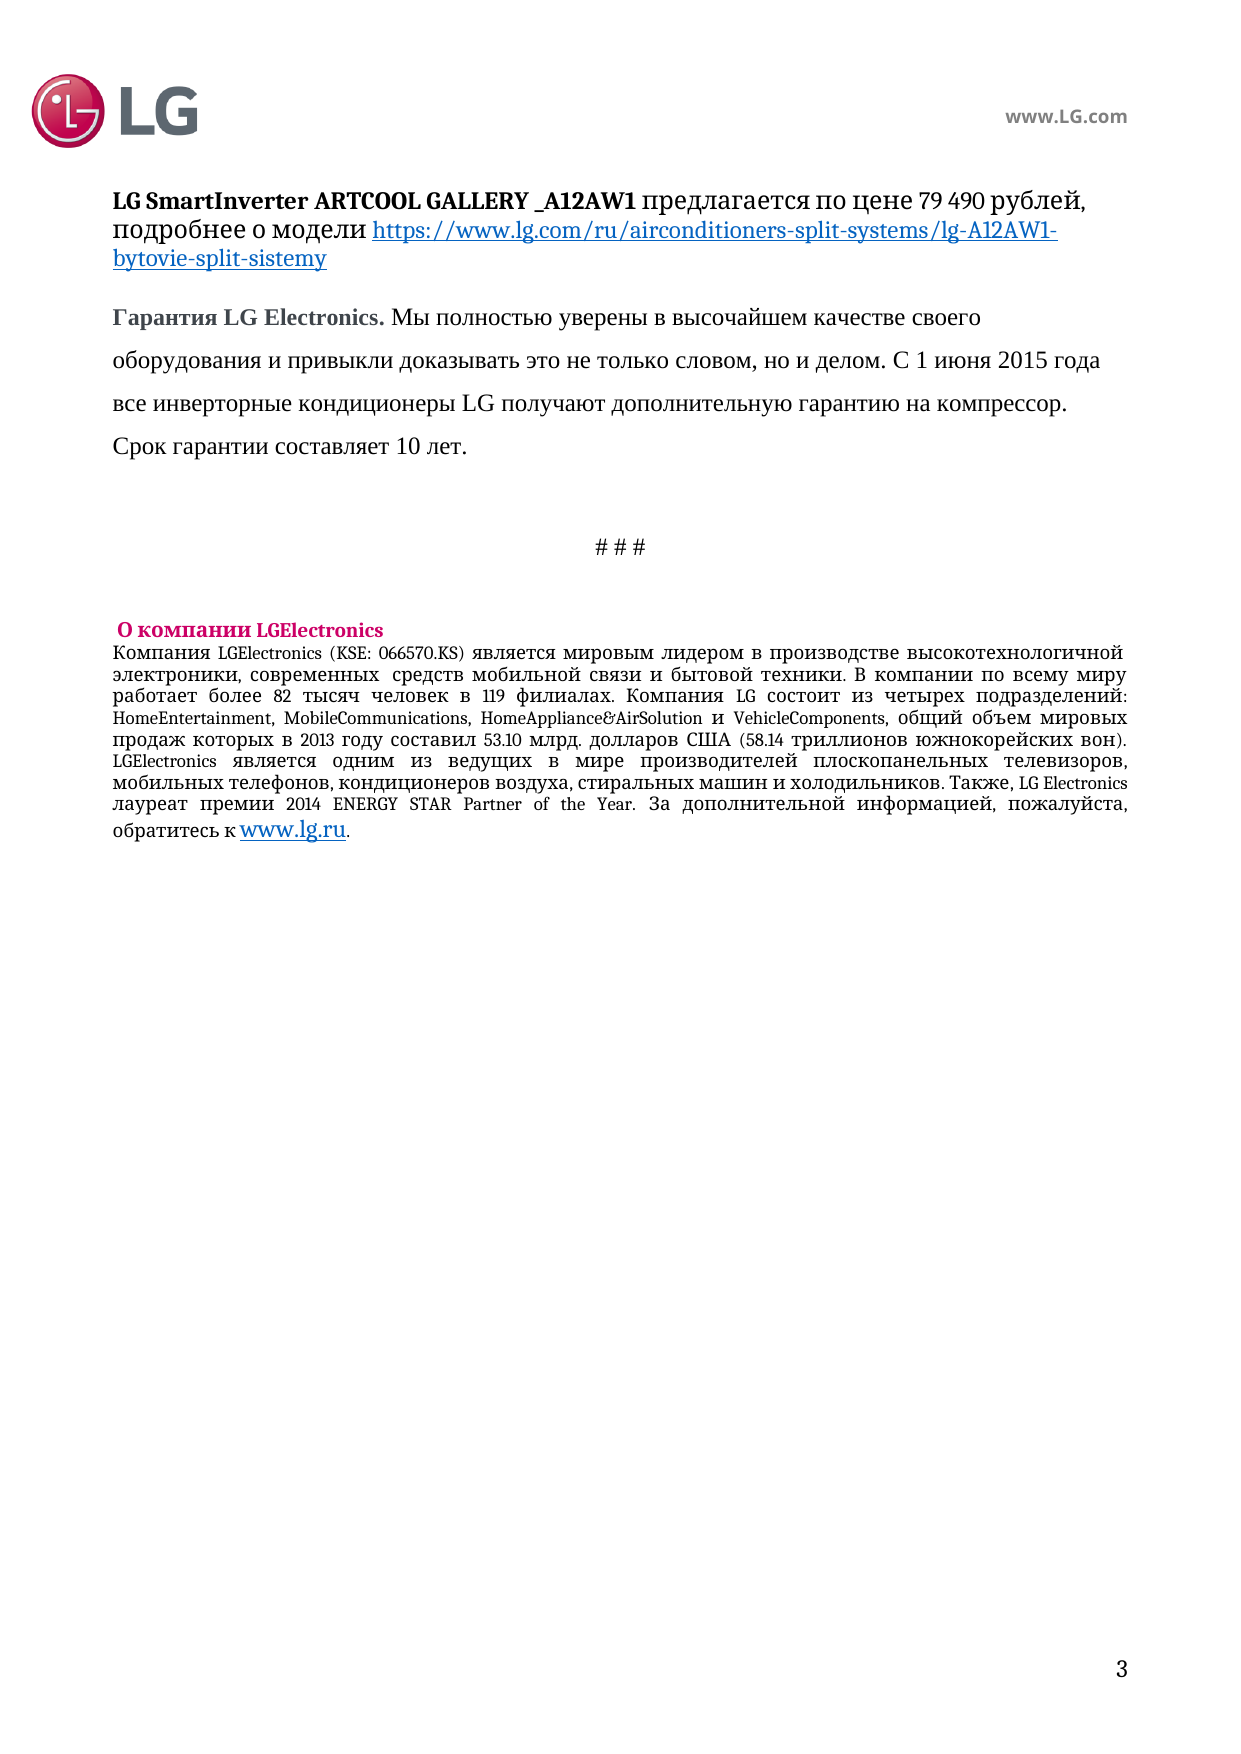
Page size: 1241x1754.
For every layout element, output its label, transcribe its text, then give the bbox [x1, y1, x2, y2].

picture [29, 72, 202, 152]
text # # # [112, 532, 1128, 561]
text О компании LGElectronics [112, 619, 1128, 643]
text Гарантия LG Electronics. Мы полностью уверены в высочайшем качестве своего оборудования и привыкли доказывать это не только словом, но и делом. С 1 июня 2015 года все инверторные кондиционеры LG получают дополнительную гарантию на компрессор. Срок гарантии составляет 10 лет. [112, 302, 1128, 460]
text LG SmartInverter ARTCOOL GALLERY _A12AW1 предлагается по цене 79 490 рублей, подробнее о модели https://www.lg.com/ru/airconditioners-split-systems/lg-A12AW1-bytovie-split-sistemy [112, 187, 1128, 273]
text Компания LGElectronics (KSE: 066570.KS) является мировым лидером в производстве высокотехнологичной электроники, современных средств мобильной связи и бытовой техники. В компании по всему миру работает более 82 тысяч человек в 119 филиалах. Компания LG состоит из четырех подразделений: HomeEntertainment, MobileCommunications, HomeAppliance&AirSolution и VehicleComponents, общий объем мировых продаж которых в 2013 году составил 53.10 млрд. долларов США (58.14 триллионов южнокорейских вон). LGElectronics является одним из ведущих в мире производителей плоскопанельных телевизоров, мобильных телефонов, кондиционеров воздуха, стиральных машин и холодильников. Также, LG Electronics лауреат премии 2014 ENERGY STAR Partner of the Year. За дополнительной информацией, пожалуйста, обратитесь к www.lg.ru. [112, 643, 1128, 844]
